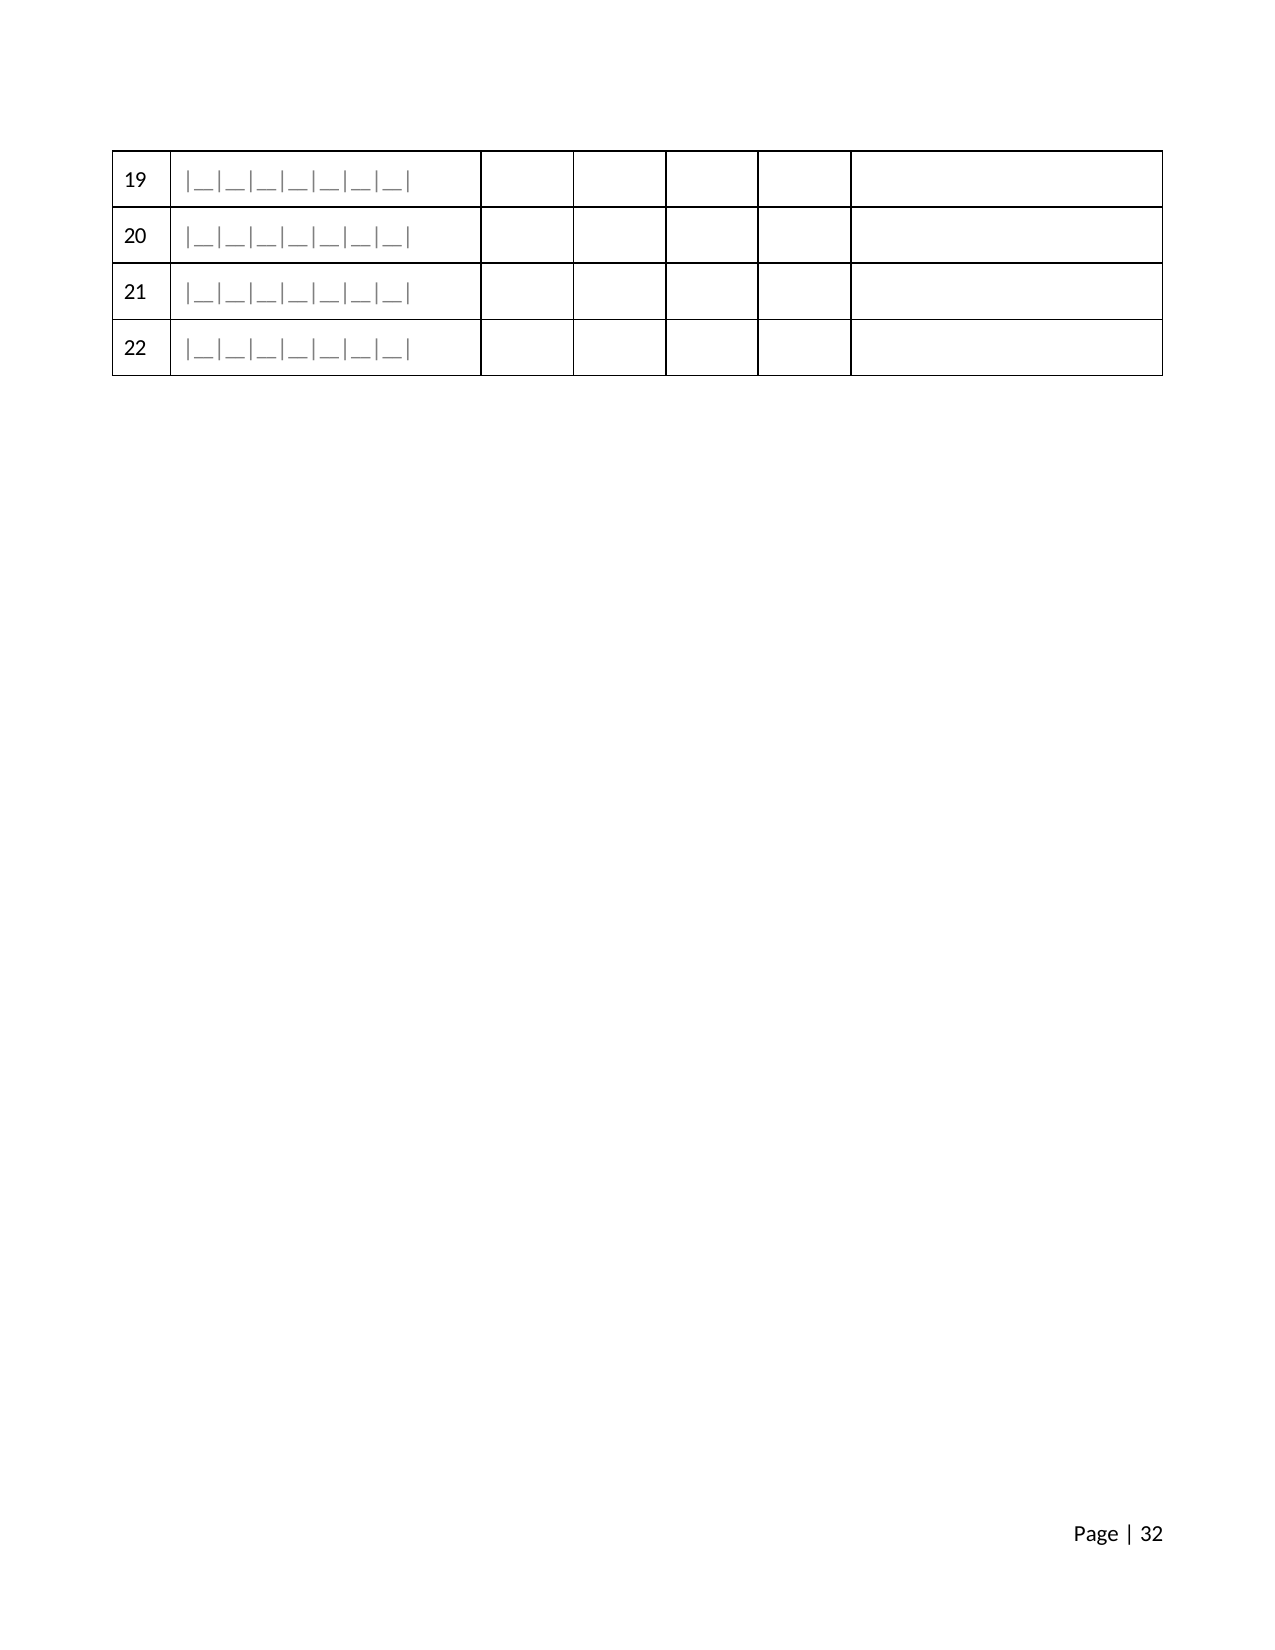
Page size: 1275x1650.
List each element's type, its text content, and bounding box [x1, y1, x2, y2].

table_cell |__|__|__|__|__|__|__| [171, 264, 480, 318]
table_cell [667, 208, 757, 262]
table_cell [759, 208, 850, 262]
table_cell [852, 152, 1162, 206]
table_cell [574, 152, 665, 206]
table_cell |__|__|__|__|__|__|__| [171, 208, 480, 262]
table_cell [171, 152, 480, 206]
table_cell [852, 320, 1162, 374]
table_cell 20 [113, 208, 170, 262]
table_cell [759, 320, 850, 374]
table_cell [759, 264, 850, 318]
table_cell [482, 152, 573, 206]
table_cell [667, 320, 757, 374]
table_cell 21 [113, 264, 170, 318]
table_cell [482, 264, 573, 318]
table_cell [574, 320, 665, 374]
table_cell [852, 264, 1162, 318]
table_cell 19 [113, 152, 170, 206]
table_cell |__|__|__|__|__|__|__| [171, 320, 480, 374]
table_cell 22 [113, 320, 170, 374]
table_cell [482, 208, 573, 262]
table_cell [667, 152, 757, 206]
table_cell [852, 208, 1162, 262]
table_cell [574, 264, 665, 318]
table_cell [667, 264, 757, 318]
table_cell [574, 208, 665, 262]
table_cell [759, 152, 850, 206]
table_cell [482, 320, 573, 374]
